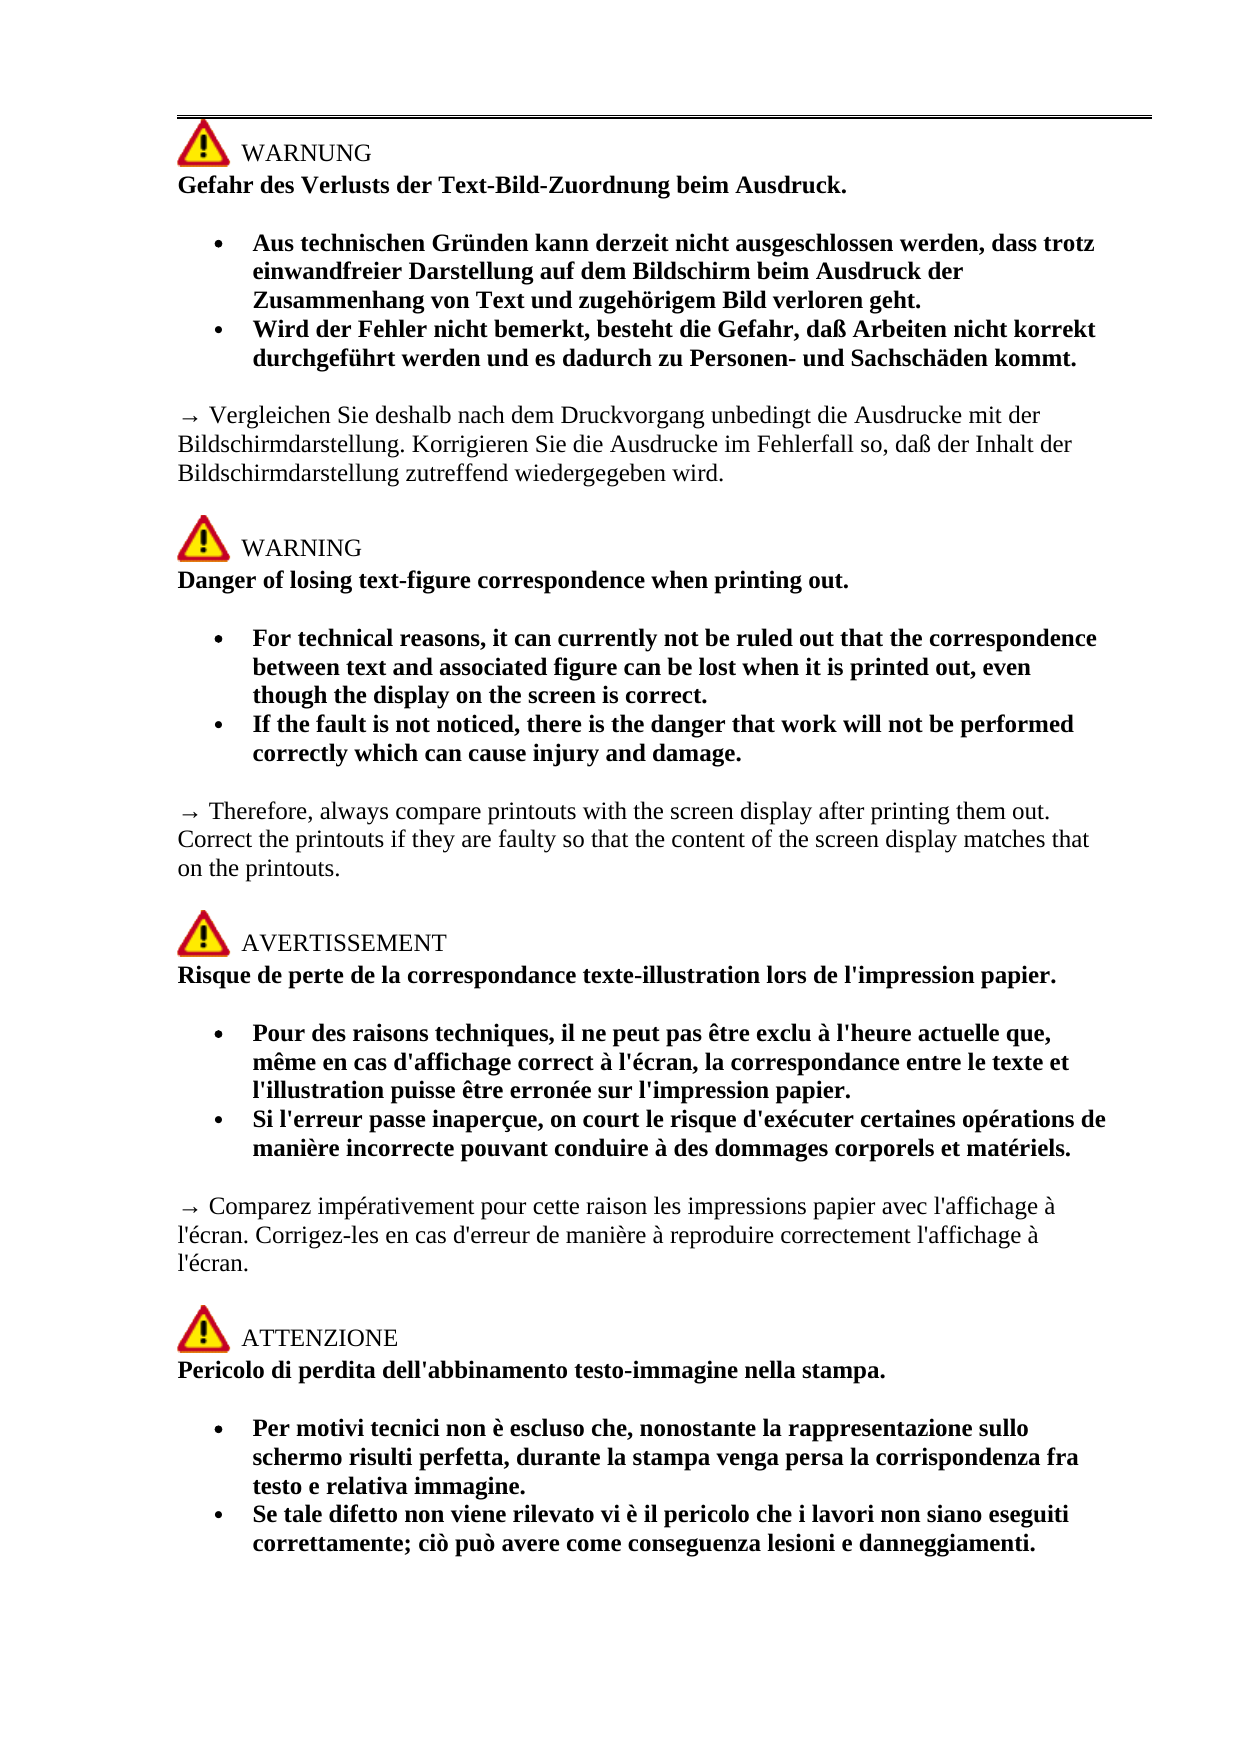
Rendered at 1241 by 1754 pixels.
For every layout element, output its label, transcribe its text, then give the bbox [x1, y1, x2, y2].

table_cell Danger of losing text-figure correspondence when printing out. For technical reasons, it can currently not be ruled out that the correspondence between text and associated figure can be lost when it is printed out, even though the display on the screen is correct. If the fault is not noticed, there is the danger that work will not be performed correctly which can cause injury and damage. → Therefore, always compare printouts with the screen display after printing them out. Correct the printouts if they are faulty so that the content of the screen display matches that on the printouts. [176, 563, 1113, 908]
table_cell AVERTISSEMENT [240, 909, 1113, 958]
picture [177, 1305, 231, 1353]
table_header [176, 118, 239, 168]
table_cell ATTENZIONE [240, 1304, 1113, 1354]
table_cell [176, 909, 239, 958]
picture [177, 119, 231, 167]
table_header WARNUNG [240, 119, 1113, 168]
table_cell [176, 513, 239, 563]
table_cell Risque de perte de la correspondance texte-illustration lors de l'impression papier. Pour des raisons techniques, il ne peut pas être exclu à l'heure actuelle que, même en cas d'affichage correct à l'écran, la correspondance entre le texte et l'illustration puisse être erronée sur l'impression papier. Si l'erreur passe inaperçue, on court le risque d'exécuter certaines opérations de manière incorrecte pouvant conduire à des dommages corporels et matériels. → Comparez impérativement pour cette raison les impressions papier avec l'affichage à l'écran. Corrigez-les en cas d'erreur de manière à reproduire correctement l'affichage à l'écran. [176, 959, 1113, 1304]
picture [177, 910, 231, 957]
table_cell Gefahr des Verlusts der Text-Bild-Zuordnung beim Ausdruck. Aus technischen Gründen kann derzeit nicht ausgeschlossen werden, dass trotz einwandfreier Darstellung auf dem Bildschirm beim Ausdruck der Zusammenhang von Text und zugehörigem Bild verloren geht. Wird der Fehler nicht bemerkt, besteht die Gefahr, daß Arbeiten nicht korrekt durchgeführt werden und es dadurch zu Personen- und Sachschäden kommt. → Vergleichen Sie deshalb nach dem Druckvorgang unbedingt die Ausdrucke mit der Bildschirmdarstellung. Korrigieren Sie die Ausdrucke im Fehlerfall so, daß der Inhalt der Bildschirmdarstellung zutreffend wiedergegeben wird. [176, 168, 1113, 513]
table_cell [176, 1354, 1113, 1588]
picture [177, 515, 231, 562]
table_cell WARNING [240, 513, 1113, 563]
table_cell [176, 1304, 239, 1354]
